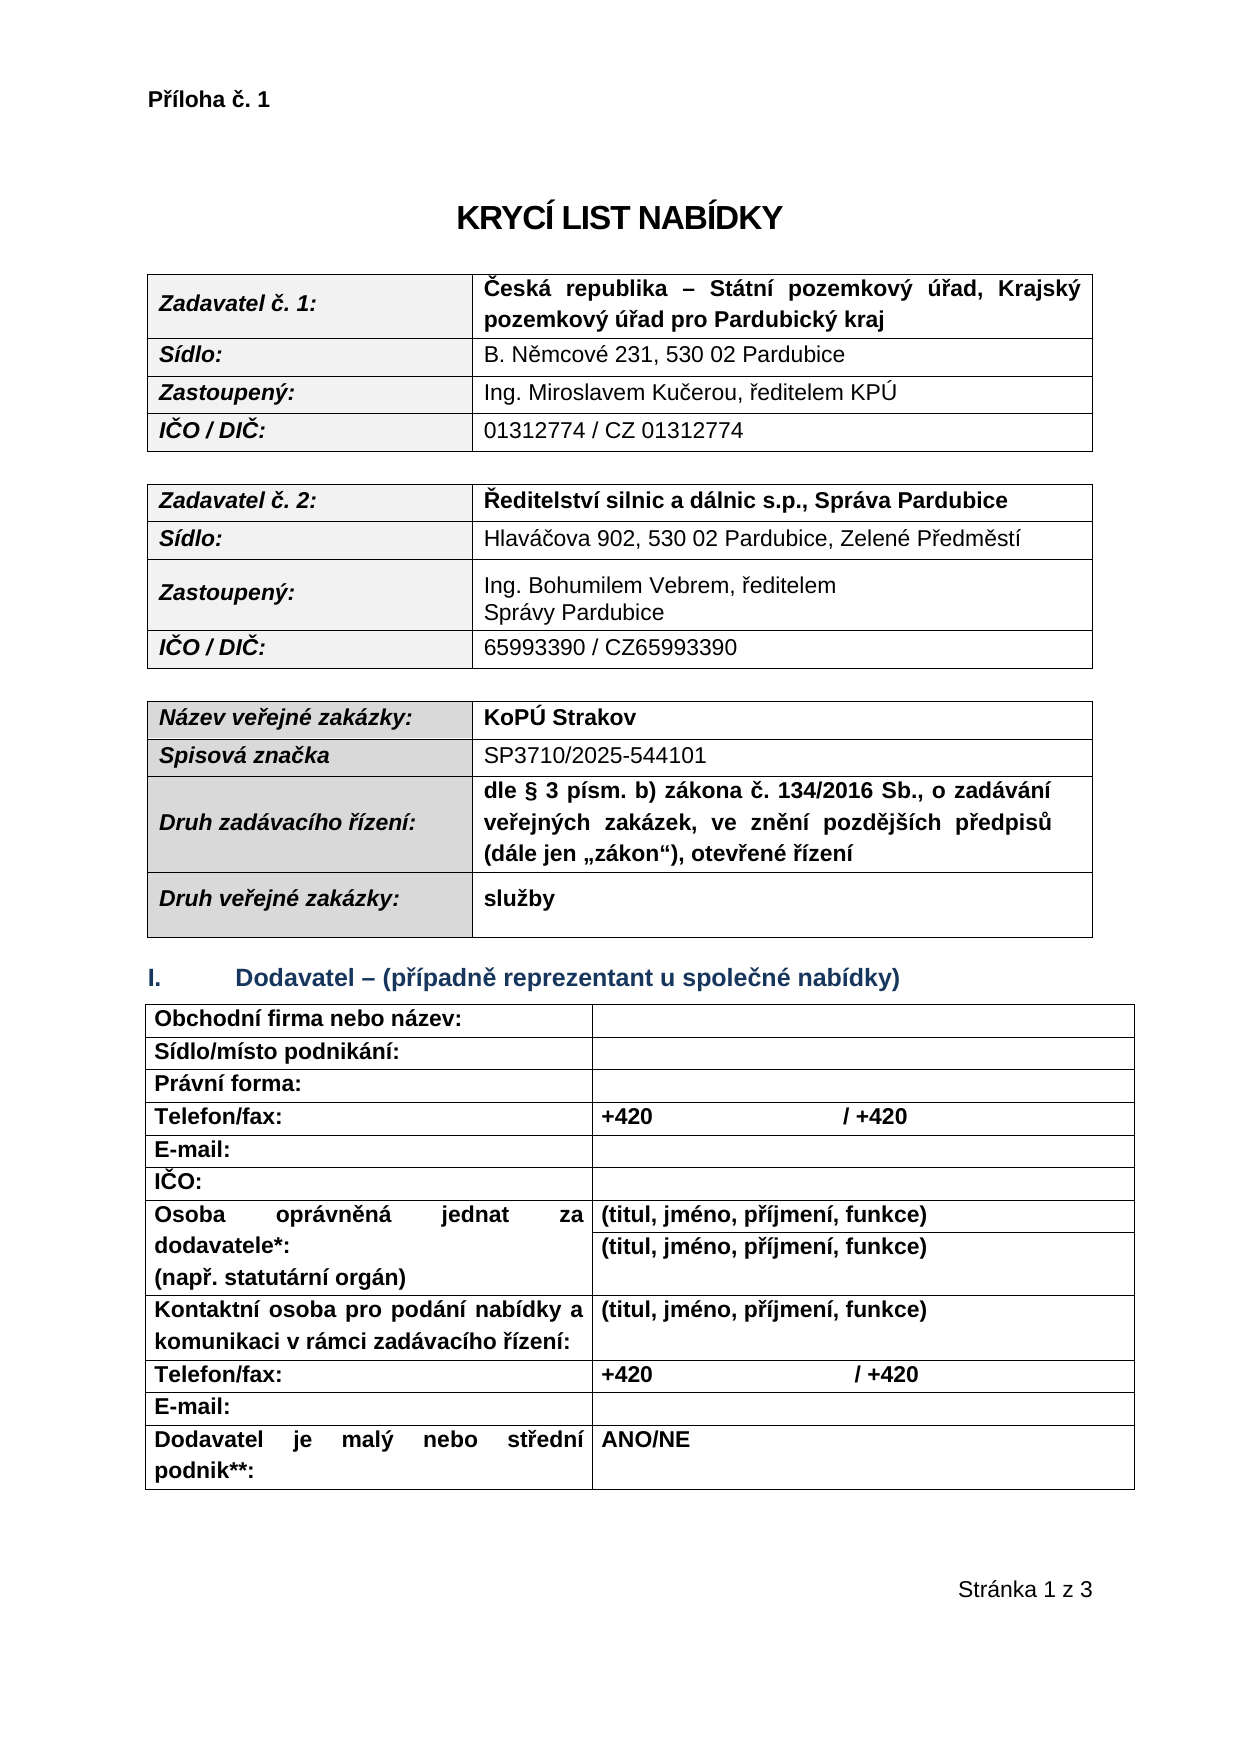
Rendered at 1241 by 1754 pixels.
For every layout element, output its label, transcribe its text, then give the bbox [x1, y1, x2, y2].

table_cell [593, 1136, 1134, 1167]
table_cell Telefon/fax: [146, 1103, 592, 1134]
table_cell Osoba oprávněná jednat za dodavatele*: (např. statutární orgán) [146, 1201, 592, 1295]
table_cell Hlaváčova 902, 530 02 Pardubice, Zelené Předměstí [473, 522, 1092, 559]
table_cell [593, 1393, 1134, 1425]
table_header Zadavatel č. 1: [148, 275, 472, 338]
title Krycí list nabídky [148, 198, 1093, 236]
table_cell Sídlo: [148, 522, 472, 559]
table_cell (titul, jméno, příjmení, funkce) [593, 1233, 1134, 1295]
table_header [593, 1005, 1134, 1037]
table_cell Telefon/fax: [146, 1361, 592, 1392]
table_cell Sídlo: [148, 339, 472, 376]
table_cell [593, 1038, 1134, 1069]
table_cell 65993390 / CZ65993390 [473, 631, 1092, 668]
table_cell +420 / +420 [593, 1361, 1134, 1392]
table_cell dle § 3 písm. b) zákona č. 134/2016 Sb., o zadávání veřejných zakázek, ve znění pozdějších předpisů (dále jen „zákon“), otevřené řízení [473, 777, 1092, 872]
table_cell [593, 1070, 1134, 1102]
table_cell Právní forma: [146, 1070, 592, 1102]
table_cell IČO / DIČ: [148, 414, 472, 451]
table_cell Druh zadávacího řízení: [148, 777, 472, 872]
table_cell [593, 1168, 1134, 1200]
table_cell +420 / +420 [593, 1103, 1134, 1134]
table_header KoPÚ Strakov [473, 702, 1092, 738]
table_header Název veřejné zakázky: [148, 702, 472, 738]
table_header Česká republika – Státní pozemkový úřad, Krajský pozemkový úřad pro Pardubický kraj [473, 275, 1092, 338]
table_cell B. Němcové 231, 530 02 Pardubice [473, 339, 1092, 376]
table_header Ředitelství silnic a dálnic s.p., Správa Pardubice [473, 485, 1092, 521]
table_cell IČO / DIČ: [148, 631, 472, 668]
table_cell Zastoupený: [148, 377, 472, 413]
table_cell Druh veřejné zakázky: [148, 873, 472, 937]
table_cell ANO/NE [593, 1426, 1134, 1489]
table_cell 01312774 / CZ 01312774 [473, 414, 1092, 451]
table_cell Dodavatel je malý nebo střední podnik**: [146, 1426, 592, 1489]
table_cell E-mail: [146, 1136, 592, 1167]
table_cell (titul, jméno, příjmení, funkce) [593, 1201, 1134, 1232]
table_cell Sídlo/místo podnikání: [146, 1038, 592, 1069]
table_cell E-mail: [146, 1393, 592, 1425]
table_header Zadavatel č. 2: [148, 485, 472, 521]
table_cell IČO: [146, 1168, 592, 1200]
subtitle Dodavatel – (případně reprezentant u společné nabídky) [148, 963, 1093, 992]
table_cell Ing. Miroslavem Kučerou, ředitelem KPÚ [473, 377, 1092, 413]
table_cell SP3710/2025-544101 [473, 740, 1092, 776]
table_header Obchodní firma nebo název: [146, 1005, 592, 1037]
table_cell Zastoupený: [148, 560, 472, 630]
table_cell Spisová značka [148, 740, 472, 776]
table_cell Kontaktní osoba pro podání nabídky a komunikaci v rámci zadávacího řízení: [146, 1296, 592, 1359]
table_cell (titul, jméno, příjmení, funkce) [593, 1296, 1134, 1359]
table_cell služby [473, 873, 1092, 937]
table_cell Ing. Bohumilem Vebrem, ředitelem Správy Pardubice [473, 560, 1092, 630]
